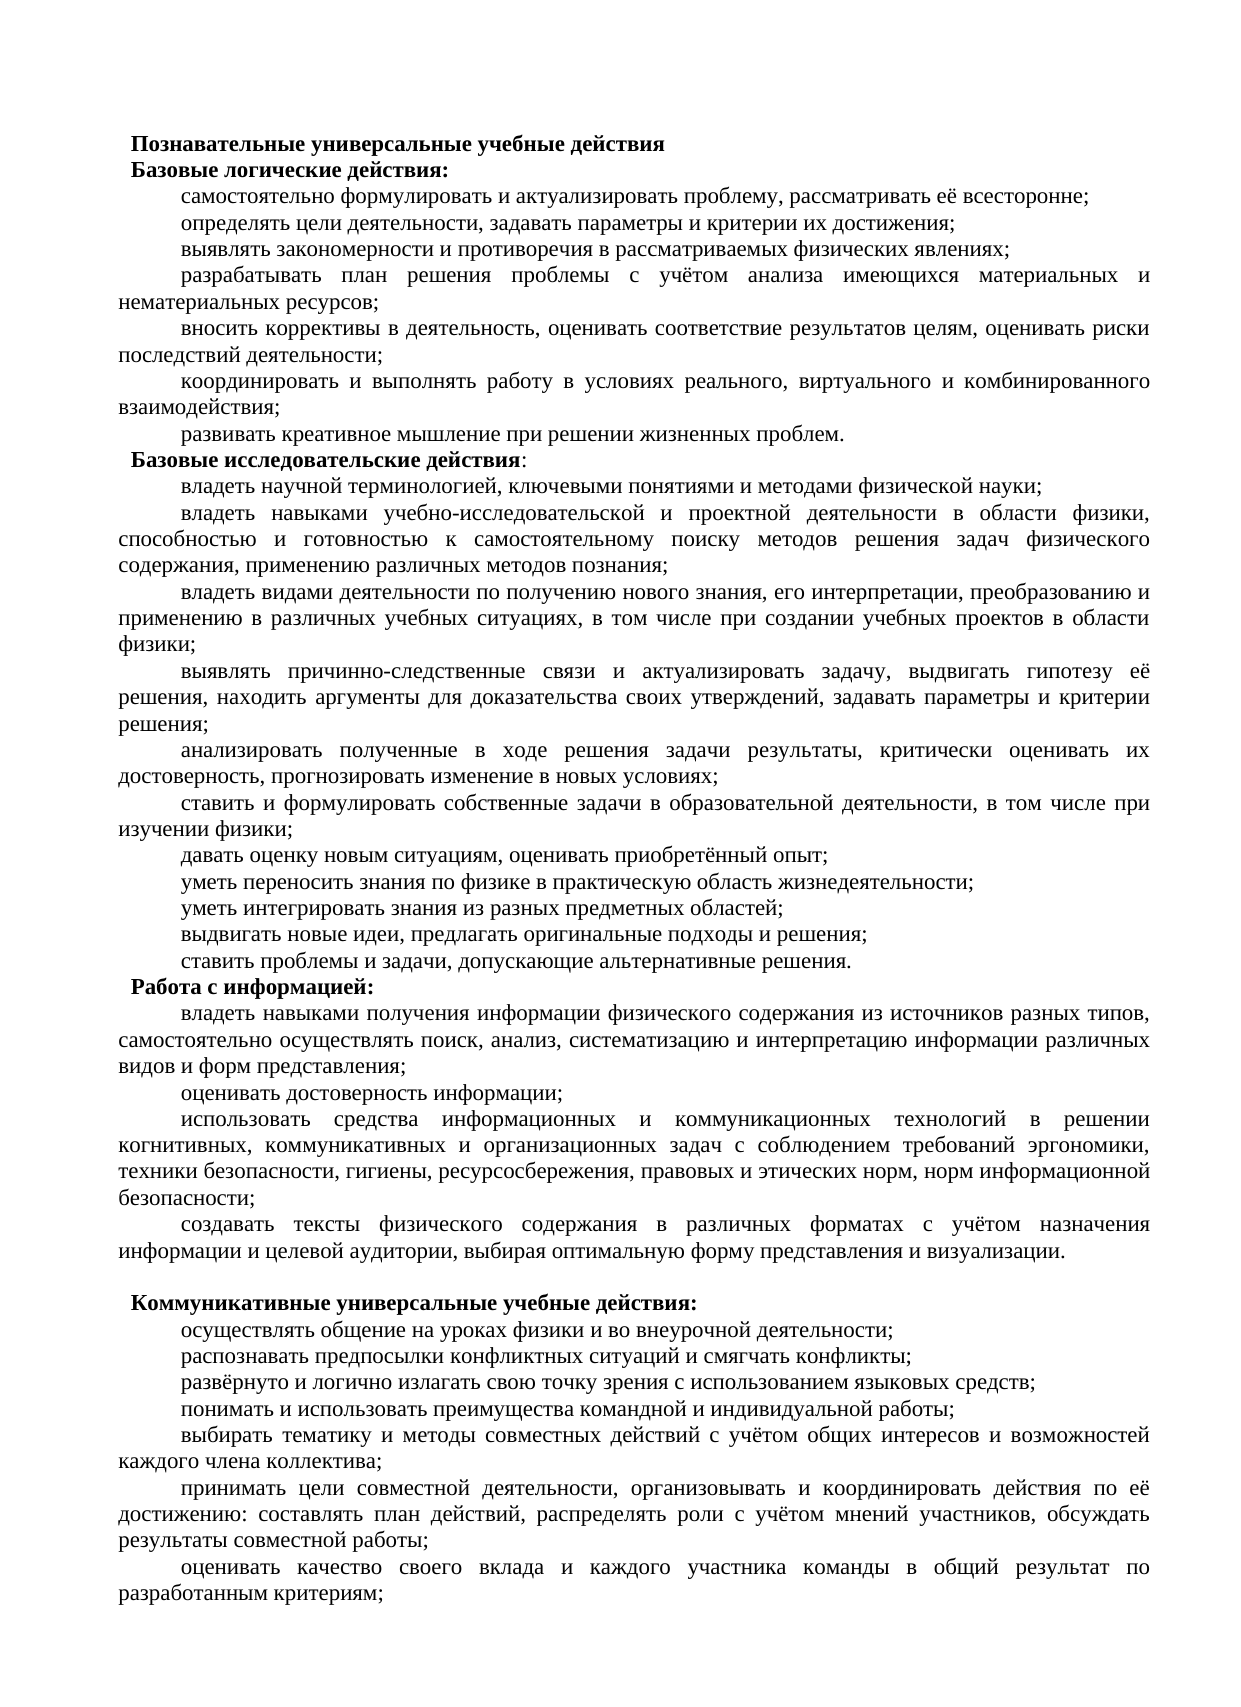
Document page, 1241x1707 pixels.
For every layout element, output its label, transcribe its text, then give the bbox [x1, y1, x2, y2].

text ставить проблемы и задачи, допускающие альтернативные решения. [118, 947, 1152, 973]
text вносить коррективы в деятельность, оценивать соответствие результатов целям, оценивать риски последствий деятельности; [118, 314, 1152, 367]
text владеть научной терминологией, ключевыми понятиями и методами физической науки; [118, 472, 1152, 499]
text анализировать полученные в ходе решения задачи результаты, критически оценивать их достоверность, прогнозировать изменение в новых условиях; [118, 736, 1152, 789]
text выдвигать новые идеи, предлагать оригинальные подходы и решения; [118, 920, 1152, 947]
text создавать тексты физического содержания в различных форматах с учётом назначения информации и целевой аудитории, выбирая оптимальную форму представления и визуализации. [118, 1210, 1152, 1263]
text развивать креативное мышление при решении жизненных проблем. [118, 420, 1152, 446]
text Базовые исследовательские действия: [131, 446, 1152, 472]
text выявлять закономерности и противоречия в рассматриваемых физических явлениях; [118, 235, 1152, 262]
text давать оценку новым ситуациям, оценивать приобретённый опыт; [118, 841, 1152, 868]
text понимать и использовать преимущества командной и индивидуальной работы; [118, 1395, 1152, 1421]
text принимать цели совместной деятельности, организовывать и координировать действия по её достижению: составлять план действий, распределять роли с учётом мнений участников, обсуждать результаты совместной работы; [118, 1474, 1152, 1553]
text определять цели деятельности, задавать параметры и критерии их достижения; [118, 209, 1152, 235]
text владеть навыками учебно-исследовательской и проектной деятельности в области физики, способностью и готовностью к самостоятельному поиску методов решения задач физического содержания, применению различных методов познания; [118, 499, 1152, 578]
text использовать средства информационных и коммуникационных технологий в решении когнитивных, коммуникативных и организационных задач с соблюдением требований эргономики, техники безопасности, гигиены, ресурсосбережения, правовых и этических норм, норм информационной безопасности; [118, 1105, 1152, 1210]
text выбирать тематику и методы совместных действий с учётом общих интересов и возможностей каждого члена коллектива; [118, 1421, 1152, 1474]
text Познавательные универсальные учебные действия [131, 130, 1152, 156]
text Работа с информацией: [131, 973, 1152, 999]
text оценивать качество своего вклада и каждого участника команды в общий результат по разработанным критериям; [118, 1553, 1152, 1606]
text Базовые логические действия: [131, 156, 1152, 182]
text осуществлять общение на уроках физики и во внеурочной деятельности; [118, 1316, 1152, 1342]
text ставить и формулировать собственные задачи в образовательной деятельности, в том числе при изучении физики; [118, 789, 1152, 841]
text выявлять причинно-следственные связи и актуализировать задачу, выдвигать гипотезу её решения, находить аргументы для доказательства своих утверждений, задавать параметры и критерии решения; [118, 657, 1152, 736]
text распознавать предпосылки конфликтных ситуаций и смягчать конфликты; [118, 1342, 1152, 1368]
text оценивать достоверность информации; [118, 1078, 1152, 1105]
text разрабатывать план решения проблемы с учётом анализа имеющихся материальных и нематериальных ресурсов; [118, 262, 1152, 314]
text самостоятельно формулировать и актуализировать проблему, рассматривать её всесторонне; [118, 182, 1152, 209]
text уметь интегрировать знания из разных предметных областей; [118, 894, 1152, 920]
text Коммуникативные универсальные учебные действия: [131, 1289, 1152, 1316]
text владеть видами деятельности по получению нового знания, его интерпретации, преобразованию и применению в различных учебных ситуациях, в том числе при создании учебных проектов в области физики; [118, 578, 1152, 657]
text владеть навыками получения информации физического содержания из источников разных типов, самостоятельно осуществлять поиск, анализ, систематизацию и интерпретацию информации различных видов и форм представления; [118, 999, 1152, 1078]
text развёрнуто и логично излагать свою точку зрения с использованием языковых средств; [118, 1368, 1152, 1395]
text уметь переносить знания по физике в практическую область жизнедеятельности; [118, 868, 1152, 894]
text координировать и выполнять работу в условиях реального, виртуального и комбинированного взаимодействия; [118, 367, 1152, 420]
